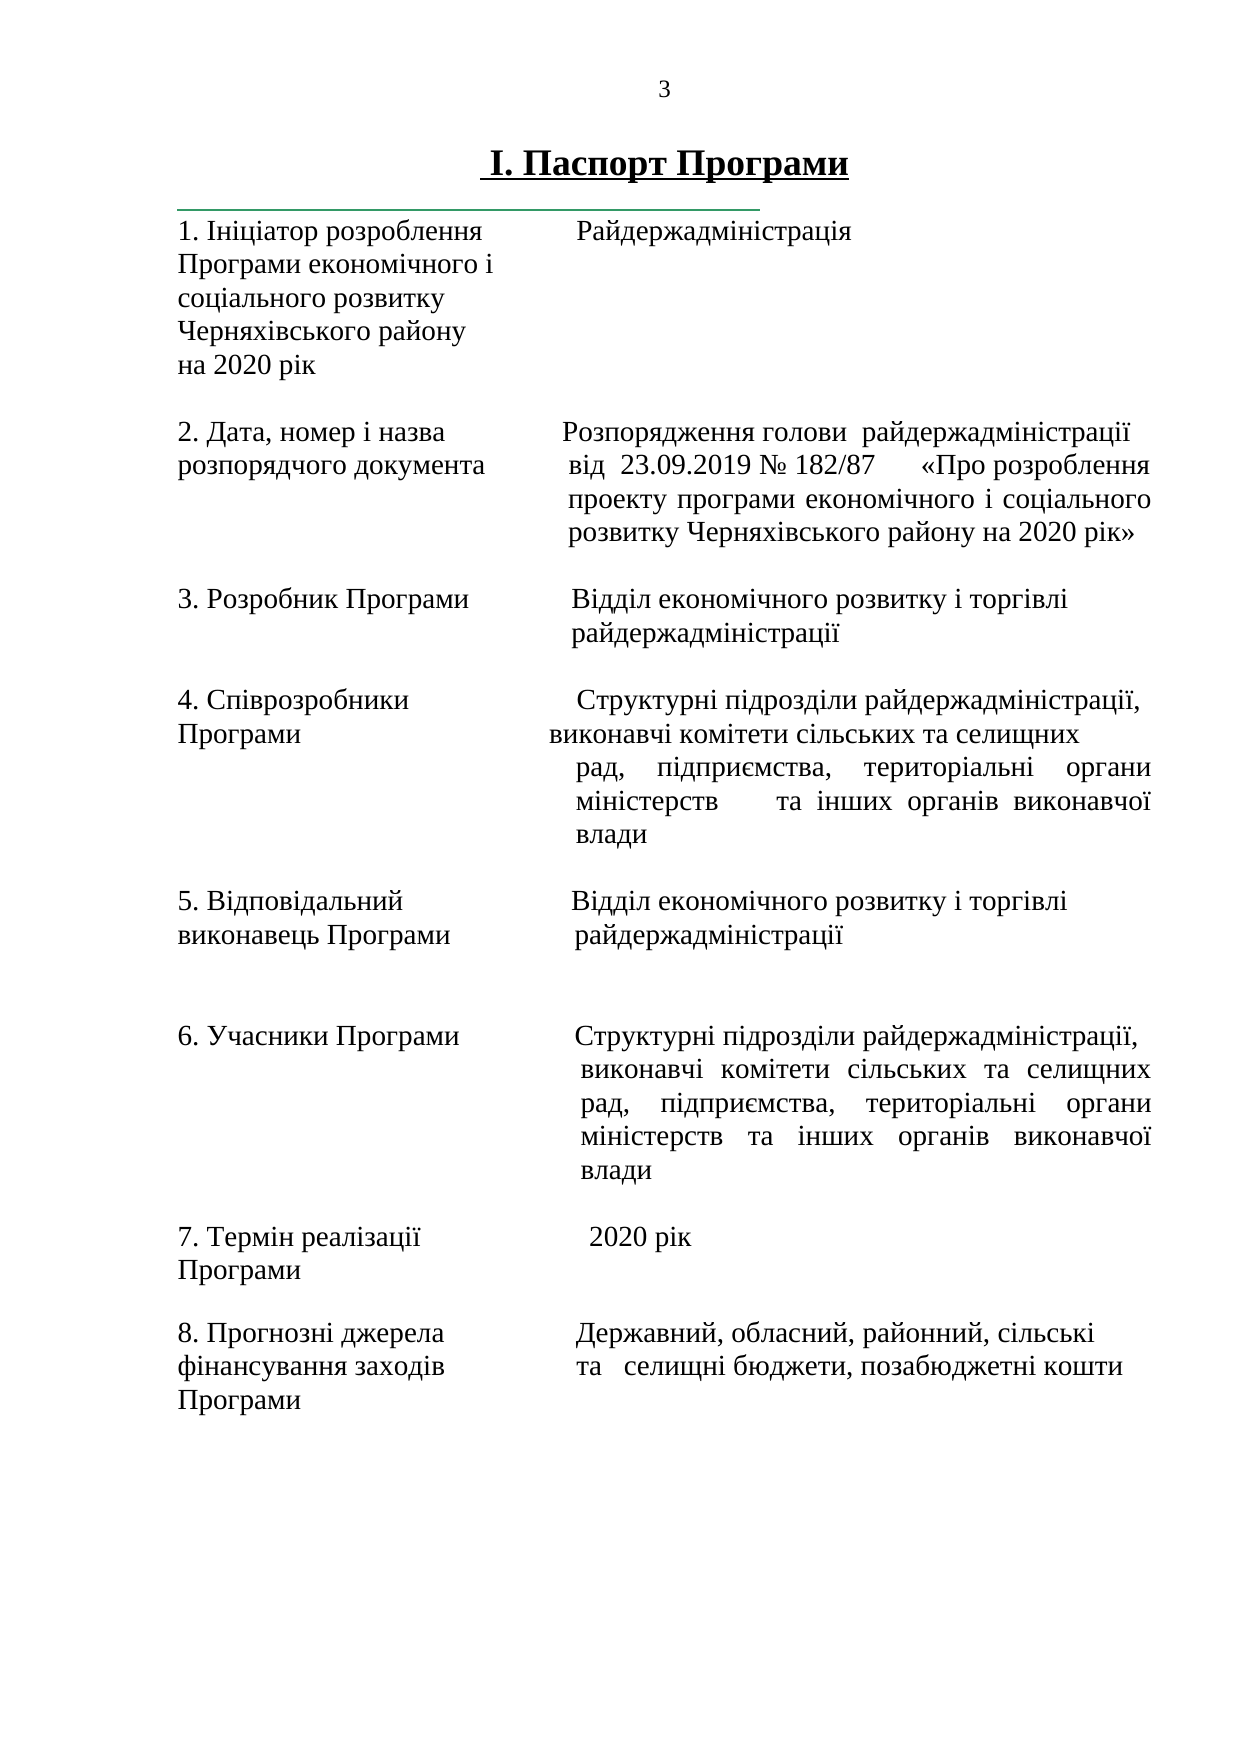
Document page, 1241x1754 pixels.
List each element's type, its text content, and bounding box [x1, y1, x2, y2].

text І. Паспорт Програми [177, 141, 1152, 184]
text Програми виконавчі комітети сільських та селищних [177, 716, 1152, 749]
text фінансування заходів та селищні бюджети, позабюджетні кошти [177, 1348, 1152, 1382]
text виконавчі комітети сільських та селищних рад, підприємства, територіальні органи міністерств та інших органів виконавчої влади [580, 1051, 1152, 1185]
text 8. Прогнозні джерела Державний, обласний, районний, сільські [177, 1315, 1152, 1348]
text 3. Розробник Програми Відділ економічного розвитку і торгівлі [177, 582, 1152, 615]
text 2. Дата, номер і назва Розпорядження голови райдержадміністрації [177, 414, 1152, 447]
text 4. Співрозробники Структурні підрозділи райдержадміністрації, [177, 682, 1152, 716]
text 7. Термін реалізації 2020 рік [177, 1219, 1152, 1252]
text рад, підприємства, територіальні органи міністерств та інших органів виконавчої влади [576, 749, 1152, 850]
text райдержадміністрації [177, 615, 1152, 649]
text 1. Ініціатор розроблення Райдержадміністрація [177, 213, 1152, 246]
text соціального розвитку [177, 280, 1152, 313]
text розпорядчого документа від 23.09.2019 № 182/87 «Про розроблення проекту програми економічного і соціального розвитку Черняхівського району на 2020 рік» [177, 447, 1152, 548]
text Програми [177, 1382, 1152, 1415]
text 5. Відповідальний Відділ економічного розвитку і торгівлі виконавець Програми райдержадміністрації [177, 883, 1152, 951]
text Черняхівського району [177, 313, 1152, 347]
text 6. Учасники Програми Структурні підрозділи райдержадміністрації, [177, 1018, 1152, 1051]
text Програми [177, 1252, 1152, 1286]
text на 2020 рік [177, 347, 1152, 380]
text Програми економічного і [177, 246, 1152, 280]
